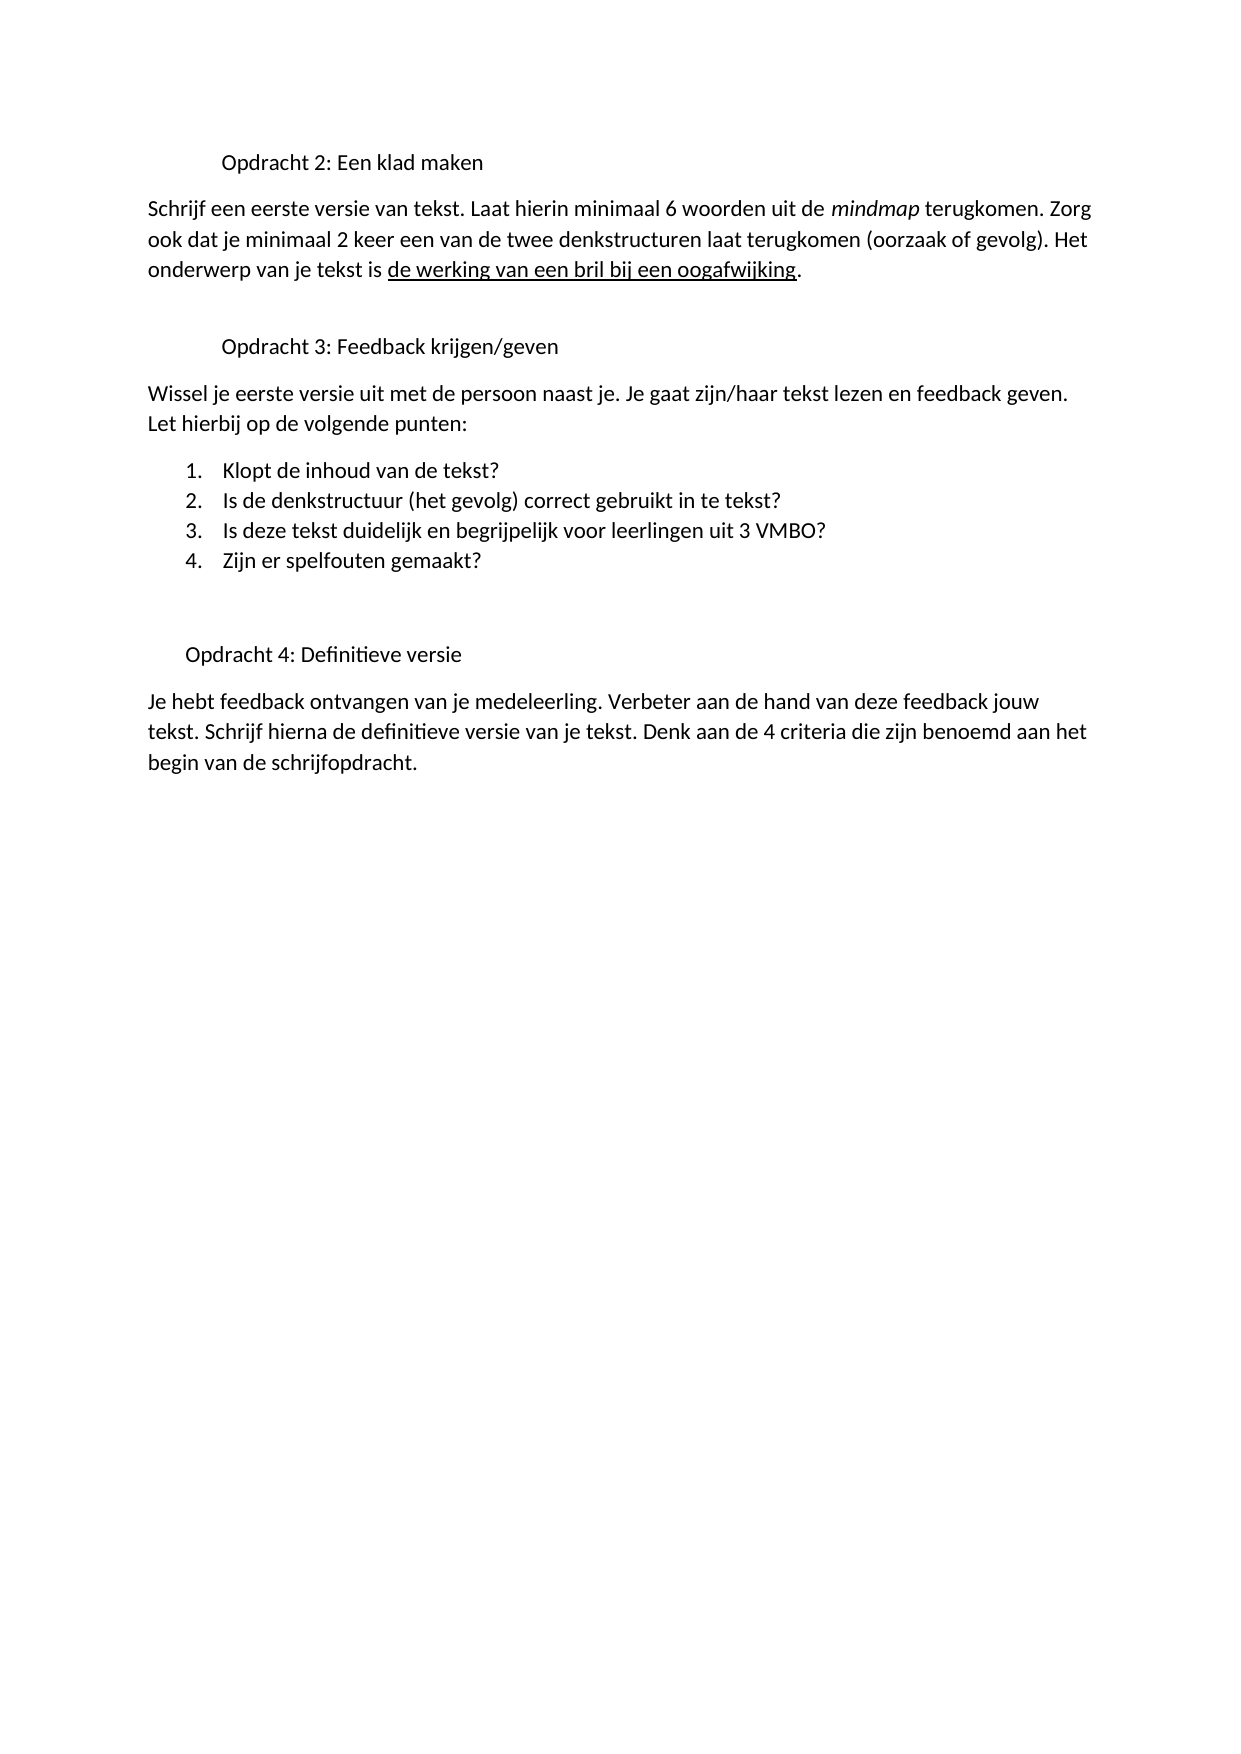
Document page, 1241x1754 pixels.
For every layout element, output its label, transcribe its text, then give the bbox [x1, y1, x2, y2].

text Je hebt feedback ontvangen van je medeleerling. Verbeter aan de hand van deze feedback jouw tekst. Schrijf hierna de definitieve versie van je tekst. Denk aan de 4 criteria die zijn benoemd aan het begin van de schrijfopdracht. [148, 687, 1093, 776]
list Zijn er spelfouten gemaakt? [185, 547, 1093, 574]
text Opdracht 2: Een klad maken [148, 148, 1093, 176]
list Is deze tekst duidelijk en begrijpelijk voor leerlingen uit 3 VMBO? [185, 516, 1093, 544]
list Klopt de inhoud van de tekst? [185, 456, 1093, 484]
text Opdracht 3: Feedback krijgen/geven [148, 332, 1093, 360]
text Schrijf een eerste versie van tekst. Laat hierin minimaal 6 woorden uit de mindmap terugkomen. Zorg ook dat je minimaal 2 keer een van de twee denkstructuren laat terugkomen (oorzaak of gevolg). Het onderwerp van je tekst is de werking van een bril bij een oogafwijking. [148, 194, 1093, 313]
list Is de denkstructuur (het gevolg) correct gebruikt in te tekst? [185, 486, 1093, 514]
text Wissel je eerste versie uit met de persoon naast je. Je gaat zijn/haar tekst lezen en feedback geven. Let hierbij op de volgende punten: [148, 379, 1093, 437]
text Opdracht 4: Definitieve versie [148, 640, 1093, 668]
